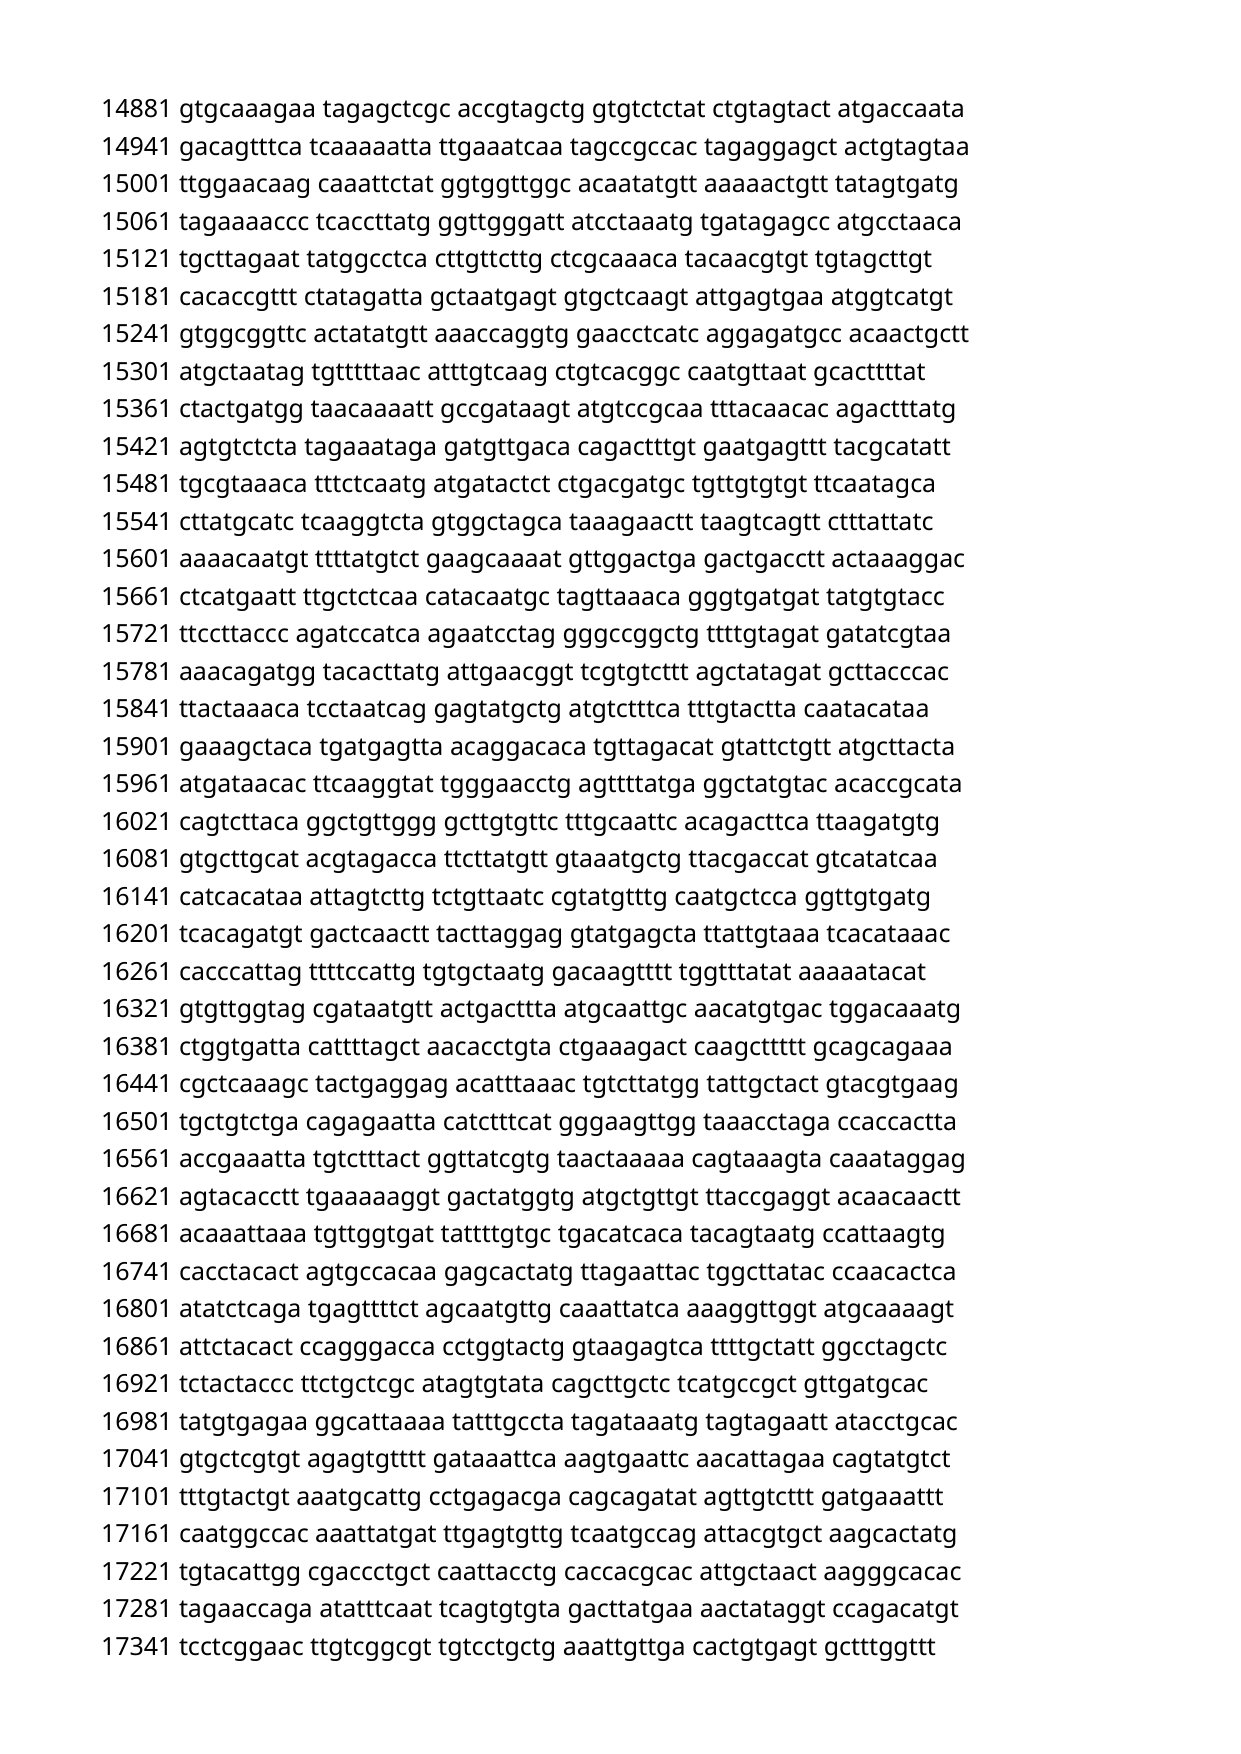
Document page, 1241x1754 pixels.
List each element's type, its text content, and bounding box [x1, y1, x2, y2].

text 16621 agtacacctt tgaaaaaggt gactatggtg atgctgttgt ttaccgaggt acaacaactt [75, 1177, 1165, 1214]
text 16141 catcacataa attagtcttg tctgttaatc cgtatgtttg caatgctcca ggttgtgatg [75, 877, 1165, 914]
text 15541 cttatgcatc tcaaggtcta gtggctagca taaagaactt taagtcagtt ctttattatc [75, 502, 1165, 539]
text 15661 ctcatgaatt ttgctctcaa catacaatgc tagttaaaca gggtgatgat tatgtgtacc [75, 577, 1165, 614]
text 17281 tagaaccaga atatttcaat tcagtgtgta gacttatgaa aactataggt ccagacatgt [75, 1589, 1165, 1627]
text 16081 gtgcttgcat acgtagacca ttcttatgtt gtaaatgctg ttacgaccat gtcatatcaa [75, 839, 1165, 877]
text 15301 atgctaatag tgtttttaac atttgtcaag ctgtcacggc caatgttaat gcacttttat [75, 352, 1165, 389]
text 15601 aaaacaatgt ttttatgtct gaagcaaaat gttggactga gactgacctt actaaaggac [75, 539, 1165, 577]
text 15061 tagaaaaccc tcaccttatg ggttgggatt atcctaaatg tgatagagcc atgcctaaca [75, 202, 1165, 239]
text 17101 tttgtactgt aaatgcattg cctgagacga cagcagatat agttgtcttt gatgaaattt [75, 1477, 1165, 1514]
text 16561 accgaaatta tgtctttact ggttatcgtg taactaaaaa cagtaaagta caaataggag [75, 1139, 1165, 1177]
text 16321 gtgttggtag cgataatgtt actgacttta atgcaattgc aacatgtgac tggacaaatg [75, 989, 1165, 1027]
text 16261 cacccattag ttttccattg tgtgctaatg gacaagtttt tggtttatat aaaaatacat [75, 952, 1165, 989]
text 15361 ctactgatgg taacaaaatt gccgataagt atgtccgcaa tttacaacac agactttatg [75, 389, 1165, 427]
text 15421 agtgtctcta tagaaataga gatgttgaca cagactttgt gaatgagttt tacgcatatt [75, 427, 1165, 464]
text 16201 tcacagatgt gactcaactt tacttaggag gtatgagcta ttattgtaaa tcacataaac [75, 914, 1165, 952]
text 15181 cacaccgttt ctatagatta gctaatgagt gtgctcaagt attgagtgaa atggtcatgt [75, 277, 1165, 314]
text 16981 tatgtgagaa ggcattaaaa tatttgccta tagataaatg tagtagaatt atacctgcac [75, 1402, 1165, 1439]
text 16021 cagtcttaca ggctgttggg gcttgtgttc tttgcaattc acagacttca ttaagatgtg [75, 802, 1165, 839]
text 17161 caatggccac aaattatgat ttgagtgttg tcaatgccag attacgtgct aagcactatg [75, 1514, 1165, 1552]
text 15001 ttggaacaag caaattctat ggtggttggc acaatatgtt aaaaactgtt tatagtgatg [75, 164, 1165, 202]
text 15901 gaaagctaca tgatgagtta acaggacaca tgttagacat gtattctgtt atgcttacta [75, 727, 1165, 764]
text 17041 gtgctcgtgt agagtgtttt gataaattca aagtgaattc aacattagaa cagtatgtct [75, 1439, 1165, 1477]
text 15841 ttactaaaca tcctaatcag gagtatgctg atgtctttca tttgtactta caatacataa [75, 689, 1165, 727]
text 15721 ttccttaccc agatccatca agaatcctag gggccggctg ttttgtagat gatatcgtaa [75, 614, 1165, 652]
text 15961 atgataacac ttcaaggtat tgggaacctg agttttatga ggctatgtac acaccgcata [75, 764, 1165, 802]
text 16501 tgctgtctga cagagaatta catctttcat gggaagttgg taaacctaga ccaccactta [75, 1102, 1165, 1139]
text 16681 acaaattaaa tgttggtgat tattttgtgc tgacatcaca tacagtaatg ccattaagtg [75, 1214, 1165, 1252]
text 17221 tgtacattgg cgaccctgct caattacctg caccacgcac attgctaact aagggcacac [75, 1552, 1165, 1589]
text 16381 ctggtgatta cattttagct aacacctgta ctgaaagact caagcttttt gcagcagaaa [75, 1027, 1165, 1064]
text 15481 tgcgtaaaca tttctcaatg atgatactct ctgacgatgc tgttgtgtgt ttcaatagca [75, 464, 1165, 502]
text 16441 cgctcaaagc tactgaggag acatttaaac tgtcttatgg tattgctact gtacgtgaag [75, 1064, 1165, 1102]
text 14881 gtgcaaagaa tagagctcgc accgtagctg gtgtctctat ctgtagtact atgaccaata [75, 89, 1165, 127]
text 16741 cacctacact agtgccacaa gagcactatg ttagaattac tggcttatac ccaacactca [75, 1252, 1165, 1289]
text 16861 attctacact ccagggacca cctggtactg gtaagagtca ttttgctatt ggcctagctc [75, 1327, 1165, 1364]
text 14941 gacagtttca tcaaaaatta ttgaaatcaa tagccgccac tagaggagct actgtagtaa [75, 127, 1165, 164]
text 15781 aaacagatgg tacacttatg attgaacggt tcgtgtcttt agctatagat gcttacccac [75, 652, 1165, 689]
text 16801 atatctcaga tgagttttct agcaatgttg caaattatca aaaggttggt atgcaaaagt [75, 1289, 1165, 1327]
text 16921 tctactaccc ttctgctcgc atagtgtata cagcttgctc tcatgccgct gttgatgcac [75, 1364, 1165, 1402]
text 15121 tgcttagaat tatggcctca cttgttcttg ctcgcaaaca tacaacgtgt tgtagcttgt [75, 239, 1165, 277]
text 17341 tcctcggaac ttgtcggcgt tgtcctgctg aaattgttga cactgtgagt gctttggttt [75, 1627, 1165, 1664]
text 15241 gtggcggttc actatatgtt aaaccaggtg gaacctcatc aggagatgcc acaactgctt [75, 314, 1165, 352]
